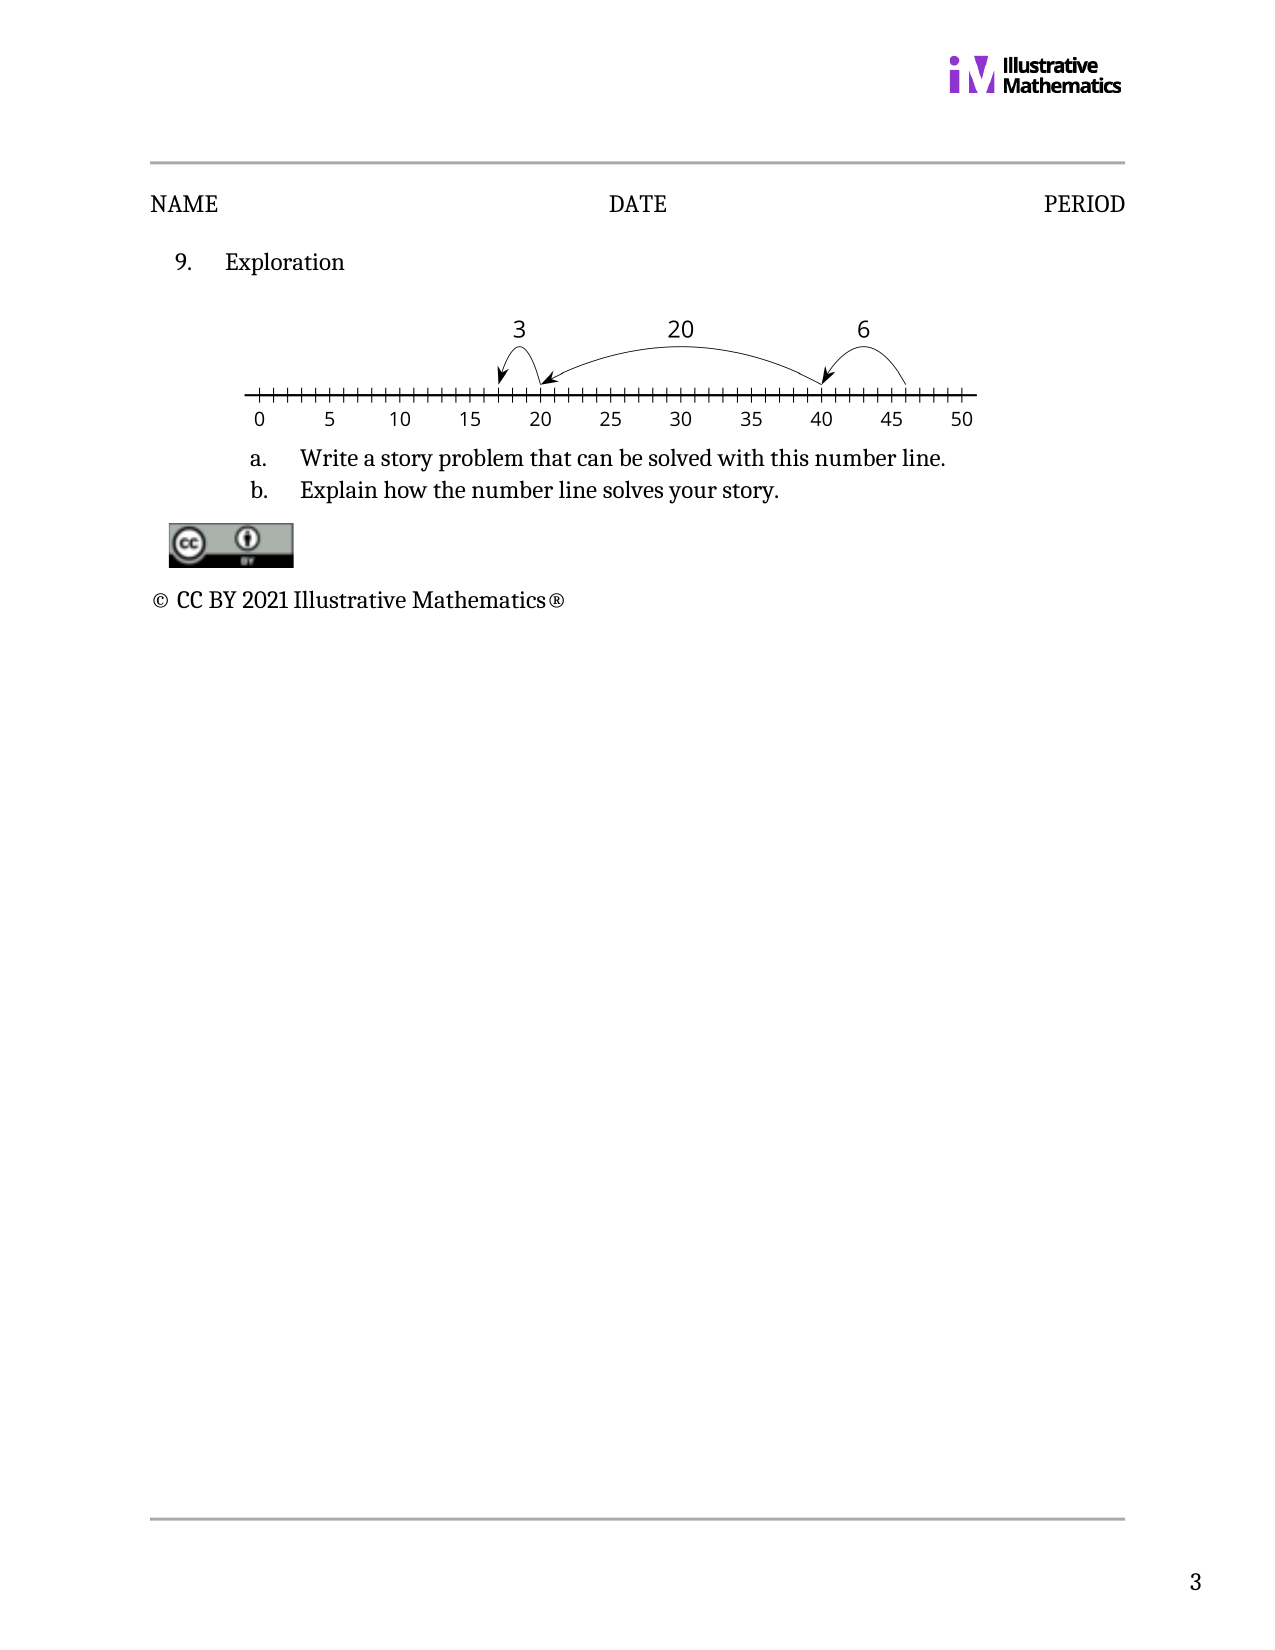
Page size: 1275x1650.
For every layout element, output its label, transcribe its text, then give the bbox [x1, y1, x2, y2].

picture [949, 55, 1121, 93]
text © CC BY 2021 Illustrative Mathematics® [150, 586, 1125, 615]
picture [168, 523, 294, 568]
list Exploration [175, 247, 1125, 276]
list Write a story problem that can be solved with this number line. [250, 443, 1125, 472]
picture [243, 312, 981, 434]
list Explain how the number line solves your story. [250, 476, 1125, 505]
